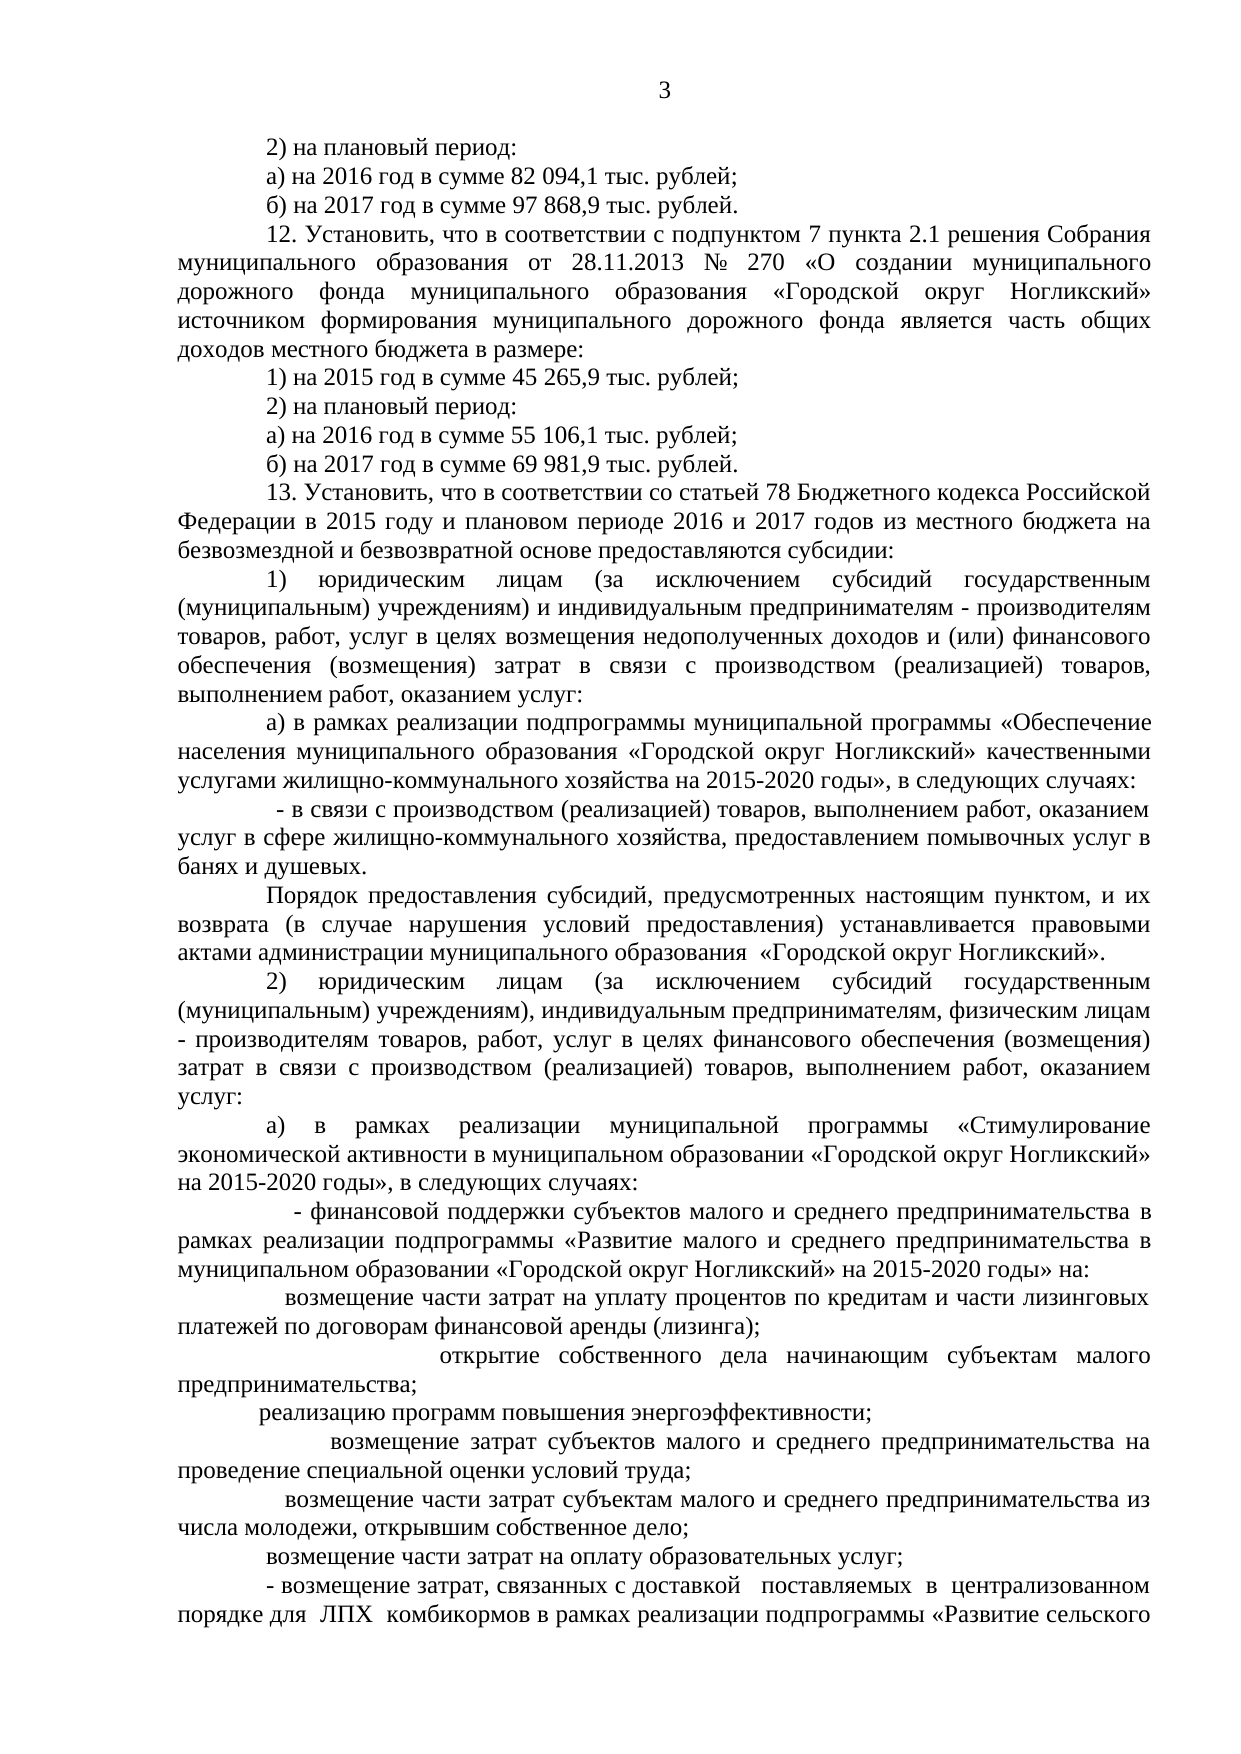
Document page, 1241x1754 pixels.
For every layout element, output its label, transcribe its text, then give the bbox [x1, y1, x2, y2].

text 1) юридическим лицам (за исключением субсидий государственным (муниципальным) учреждениям) и индивидуальным предпринимателям - производителям товаров, работ, услуг в целях возмещения недополученных доходов и (или) финансового обеспечения (возмещения) затрат в связи с производством (реализацией) товаров, выполнением работ, оказанием услуг: [177, 564, 1152, 707]
text открытие собственного дела начинающим субъектам малого предпринимательства; [177, 1340, 1152, 1397]
text возмещение затрат субъектов малого и среднего предпринимательства на проведение специальной оценки условий труда; [177, 1426, 1152, 1484]
text возмещение части затрат субъектам малого и среднего предпринимательства из числа молодежи, открывшим собственное дело; [177, 1484, 1152, 1541]
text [177, 1570, 1152, 1627]
text б) на 2017 год в сумме 97 868,9 тыс. рублей. [177, 190, 1152, 219]
text а) в рамках реализации подпрограммы муниципальной программы «Обеспечение населения муниципального образования «Городской округ Ногликский» качественными услугами жилищно-коммунального хозяйства на 2015-2020 годы», в следующих случаях: [177, 707, 1152, 794]
text реализацию программ повышения энергоэффективности; [177, 1397, 1152, 1426]
text б) на 2017 год в сумме 69 981,9 тыс. рублей. [177, 449, 1152, 477]
text 2) на плановый период: [177, 391, 1152, 420]
text а) на 2016 год в сумме 55 106,1 тыс. рублей; [177, 420, 1152, 449]
text Порядок предоставления субсидий, предусмотренных настоящим пунктом, и их возврата (в случае нарушения условий предоставления) устанавливается правовыми актами администрации муниципального образования «Городской округ Ногликский». [177, 880, 1152, 966]
text 12. Установить, что в соответствии с подпунктом 7 пункта 2.1 решения Собрания муниципального образования от 28.11.2013 № 270 «О создании муниципального дорожного фонда муниципального образования «Городской округ Ногликский» источником формирования муниципального дорожного фонда является часть общих доходов местного бюджета в размере: [177, 219, 1152, 362]
text 1) на 2015 год в сумме 45 265,9 тыс. рублей; [177, 362, 1152, 391]
text возмещение части затрат на оплату образовательных услуг; [177, 1541, 1152, 1570]
text а) на 2016 год в сумме 82 094,1 тыс. рублей; [177, 161, 1152, 190]
text - финансовой поддержки субъектов малого и среднего предпринимательства в рамках реализации подпрограммы «Развитие малого и среднего предпринимательства в муниципальном образовании «Городской округ Ногликский» на 2015-2020 годы» на: [177, 1196, 1152, 1282]
text - в связи с производством (реализацией) товаров, выполнением работ, оказанием услуг в сфере жилищно-коммунального хозяйства, предоставлением помывочных услуг в банях и душевых. [177, 794, 1152, 880]
text а) в рамках реализации муниципальной программы «Стимулирование экономической активности в муниципальном образовании «Городской округ Ногликский» на 2015-2020 годы», в следующих случаях: [177, 1110, 1152, 1196]
text 2) на плановый период: [177, 132, 1152, 161]
text 2) юридическим лицам (за исключением субсидий государственным (муниципальным) учреждениям), индивидуальным предпринимателям, физическим лицам - производителям товаров, работ, услуг в целях финансового обеспечения (возмещения) затрат в связи с производством (реализацией) товаров, выполнением работ, оказанием услуг: [177, 966, 1152, 1110]
text 13. Установить, что в соответствии со статьей 78 Бюджетного кодекса Российской Федерации в 2015 году и плановом периоде 2016 и 2017 годов из местного бюджета на безвозмездной и безвозвратной основе предоставляются субсидии: [177, 477, 1152, 564]
text возмещение части затрат на уплату процентов по кредитам и части лизинговых платежей по договорам финансовой аренды (лизинга); [177, 1282, 1152, 1340]
